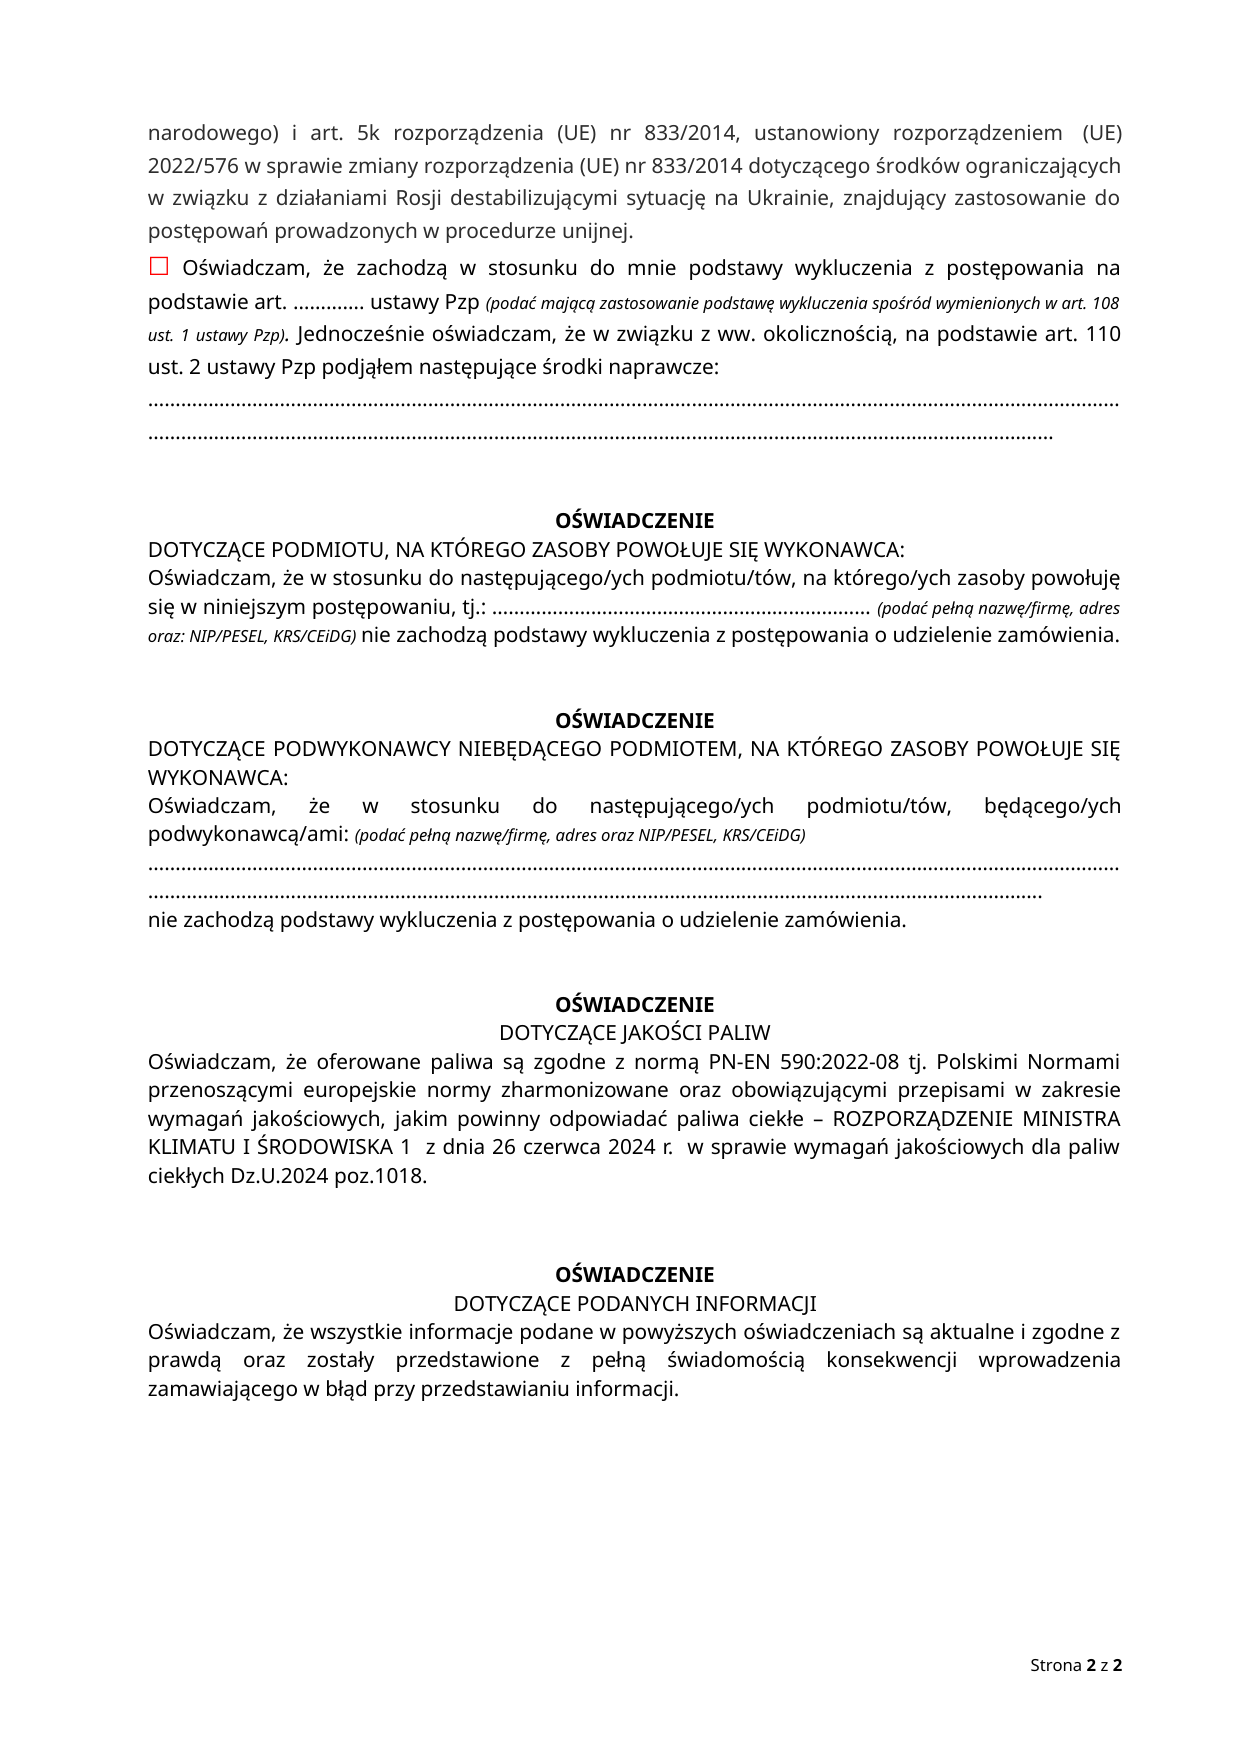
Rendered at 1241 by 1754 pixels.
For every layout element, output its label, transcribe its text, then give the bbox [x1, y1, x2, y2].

text DOTYCZĄCE PODMIOTU, NA KTÓREGO ZASOBY POWOŁUJE SIĘ WYKONAWCA: [148, 535, 1122, 563]
text DOTYCZĄCE PODWYKONAWCY NIEBĘDĄCEGO PODMIOTEM, NA KTÓREGO ZASOBY POWOŁUJE SIĘ WYKONAWCA: [148, 734, 1122, 791]
text Oświadczam, że zachodzą w stosunku do mnie podstawy wykluczenia z postępowania na podstawie art. …………. ustawy Pzp (podać mającą zastosowanie podstawę wykluczenia spośród wymienionych w art. 108 ust. 1 ustawy Pzp). Jednocześnie oświadczam, że w związku z ww. okolicznością, na podstawie art. 110 ust. 2 ustawy Pzp podjąłem następujące środki naprawcze: [148, 248, 1122, 380]
text DOTYCZĄCE JAKOŚCI PALIW [148, 1018, 1122, 1047]
text Oświadczam, że wszystkie informacje podane w powyższych oświadczeniach są aktualne i zgodne z prawdą oraz zostały przedstawione z pełną świadomością konsekwencji wprowadzenia zamawiającego w błąd przy przedstawianiu informacji. [148, 1317, 1122, 1402]
text Oświadczam, że oferowane paliwa są zgodne z normą PN-EN 590:2022-08 tj. Polskimi Normami przenoszącymi europejskie normy zharmonizowane oraz obowiązującymi przepisami w zakresie wymagań jakościowych, jakim powinny odpowiadać paliwa ciekłe – ROZPORZĄDZENIE MINISTRA KLIMATU I ŚRODOWISKA 1 z dnia 26 czerwca 2024 r. w sprawie wymagań jakościowych dla paliw ciekłych Dz.U.2024 poz.1018. [148, 1047, 1122, 1189]
text OŚWIADCZENIE [148, 706, 1122, 734]
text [148, 118, 1122, 244]
text ……………………………………………………………………………………………………………………………………………………………………………………………………………………………………………………………………………………………………………. [148, 848, 1122, 905]
text nie zachodzą podstawy wykluczenia z postępowania o udzielenie zamówienia. [148, 905, 1122, 933]
text OŚWIADCZENIE [148, 990, 1122, 1018]
text DOTYCZĄCE PODANYCH INFORMACJI [148, 1289, 1122, 1317]
text Oświadczam, że w stosunku do następującego/ych podmiotu/tów, będącego/ych podwykonawcą/ami: (podać pełną nazwę/firmę, adres oraz NIP/PESEL, KRS/CEiDG) [148, 791, 1122, 848]
text Oświadczam, że w stosunku do następującego/ych podmiotu/tów, na którego/ych zasoby powołuję się w niniejszym postępowaniu, tj.: …………………………………………………………… (podać pełną nazwę/firmę, adres oraz: NIP/PESEL, KRS/CEiDG) nie zachodzą podstawy wykluczenia z postępowania o udzielenie zamówienia. [148, 563, 1122, 649]
text ……………………………………………………………………………………………………………………………………………………………………………………………………………………………………………………………………………………………………………… [148, 384, 1122, 446]
text OŚWIADCZENIE [148, 1260, 1122, 1289]
text OŚWIADCZENIE [148, 507, 1122, 535]
